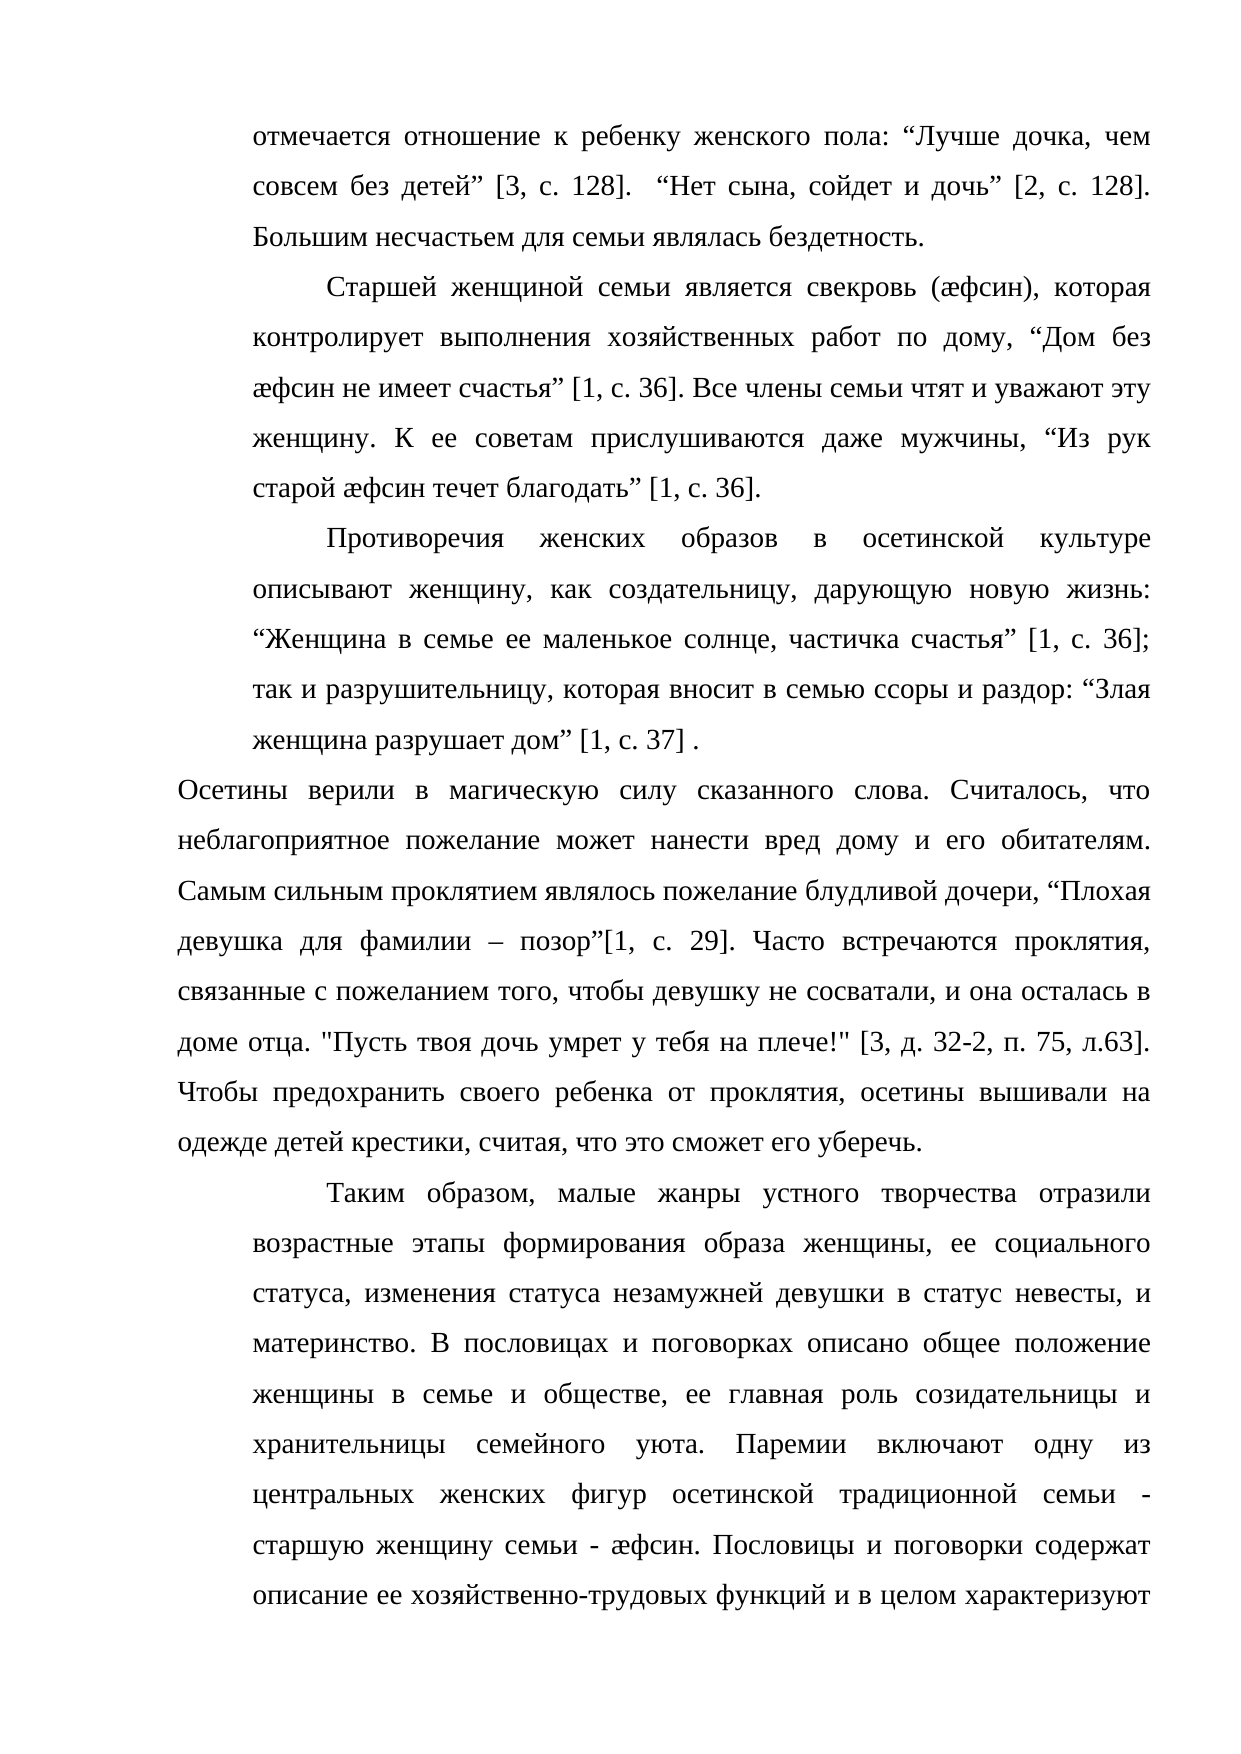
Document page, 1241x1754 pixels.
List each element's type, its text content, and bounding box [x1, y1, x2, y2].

text Старшей женщиной семьи является свекровь (æфсин), которая контролирует выполнения хозяйственных работ по дому, “Дом без æфсин не имеет счастья” [1, с. 36]. Все члены семьи чтят и уважают эту женщину. К ее советам прислушиваются даже мужчины, “Из рук старой æфсин течет благодать” [1, с. 36]. [252, 269, 1152, 504]
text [252, 1175, 1152, 1611]
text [252, 118, 1152, 252]
text Осетины верили в магическую силу сказанного слова. Считалось, что неблагоприятное пожелание может нанести вред дому и его обитателям. Самым сильным проклятием являлось пожелание блудливой дочери, “Плохая девушка для фамилии – позор”[1, с. 29]. Часто встречаются проклятия, связанные с пожеланием того, чтобы девушку не сосватали, и она осталась в доме отца. "Пусть твоя дочь умрет у тебя на плече!" [3, д. 32-2, п. 75, л.63]. Чтобы предохранить своего ребенка от проклятия, осетины вышивали на одежде детей крестики, считая, что это сможет его уберечь. [177, 772, 1152, 1158]
text Противоречия женских образов в осетинской культуре описывают женщину, как создательницу, дарующую новую жизнь: “Женщина в семье ее маленькое солнце, частичка счастья” [1, с. 36]; так и разрушительницу, которая вносит в семью ссоры и раздор: “Злая женщина разрушает дом” [1, с. 37] . [252, 521, 1152, 755]
